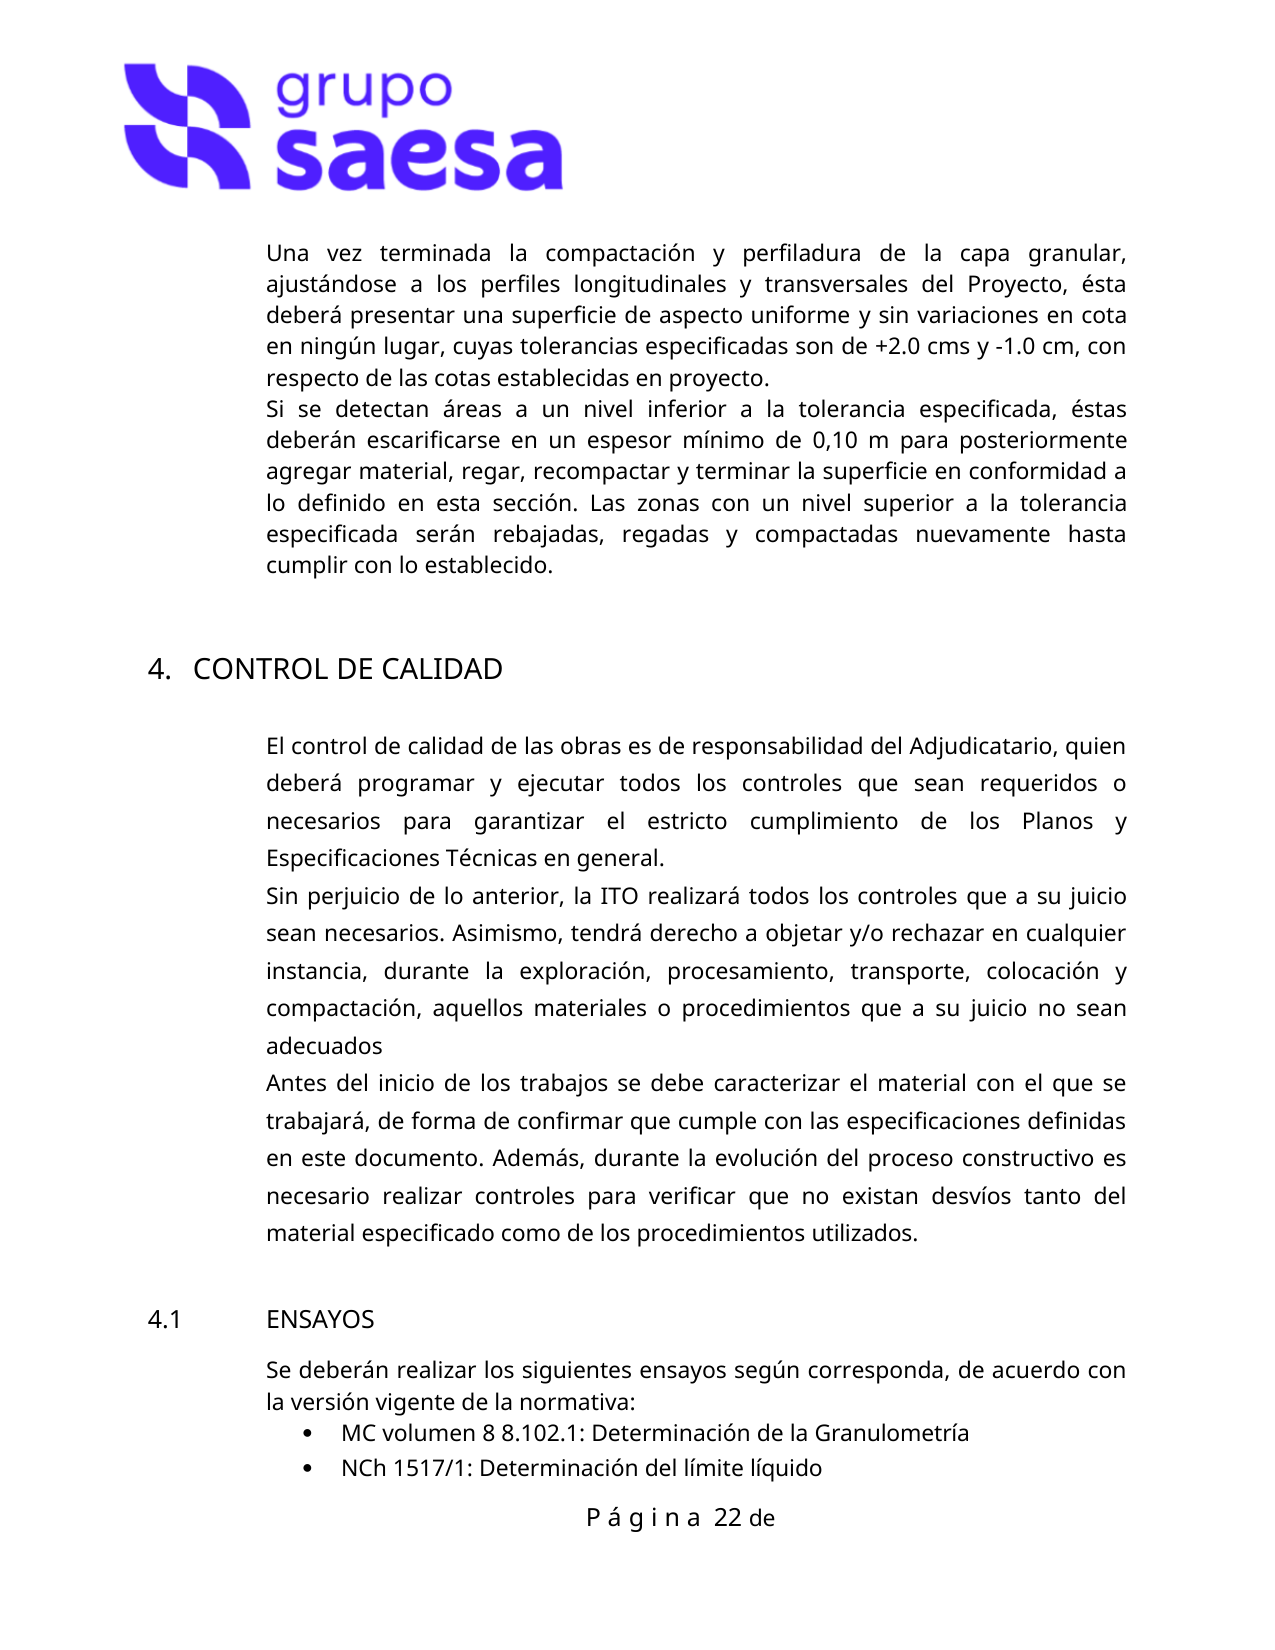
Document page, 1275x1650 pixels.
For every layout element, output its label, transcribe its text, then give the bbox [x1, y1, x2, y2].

text Si se detectan áreas a un nivel inferior a la tolerancia especificada, éstas deberán escarificarse en un espesor mínimo de 0,10 m para posteriormente agregar material, regar, recompactar y terminar la superficie en conformidad a lo definido en esta sección. Las zonas con un nivel superior a la tolerancia especificada serán rebajadas, regadas y compactadas nuevamente hasta cumplir con lo establecido. [266, 393, 1128, 580]
text Se deberán realizar los siguientes ensayos según corresponda, de acuerdo con la versión vigente de la normativa: [266, 1354, 1128, 1417]
text Sin perjuicio de lo anterior, la ITO realizará todos los controles que a su juicio sean necesarios. Asimismo, tendrá derecho a objetar y/o rechazar en cualquier instancia, durante la exploración, procesamiento, transporte, colocación y compactación, aquellos materiales o procedimientos que a su juicio no sean adecuados [266, 879, 1128, 1061]
list NCh 1517/1: Determinación del límite líquido [303, 1451, 1162, 1483]
picture [112, 54, 569, 195]
text El control de calidad de las obras es de responsabilidad del Adjudicatario, quien deberá programar y ejecutar todos los controles que sean requeridos o necesarios para garantizar el estricto cumplimiento de los Planos y Especificaciones Técnicas en general. [266, 729, 1128, 873]
subtitle ENSAYOS [148, 1302, 1162, 1336]
subtitle CONTROL DE CALIDAD [148, 648, 1162, 688]
list MC volumen 8 8.102.1: Determinación de la Granulometría [303, 1417, 1162, 1448]
text Antes del inicio de los trabajos se debe caracterizar el material con el que se trabajará, de forma de confirmar que cumple con las especificaciones definidas en este documento. Además, durante la evolución del proceso constructivo es necesario realizar controles para verificar que no existan desvíos tanto del material especificado como de los procedimientos utilizados. [266, 1067, 1127, 1248]
text Una vez terminada la compactación y perfiladura de la capa granular, ajustándose a los perfiles longitudinales y transversales del Proyecto, ésta deberá presentar una superficie de aspecto uniforme y sin variaciones en cota en ningún lugar, cuyas tolerancias especificadas son de +2.0 cms y -1.0 cm, con respecto de las cotas establecidas en proyecto. [266, 237, 1128, 393]
